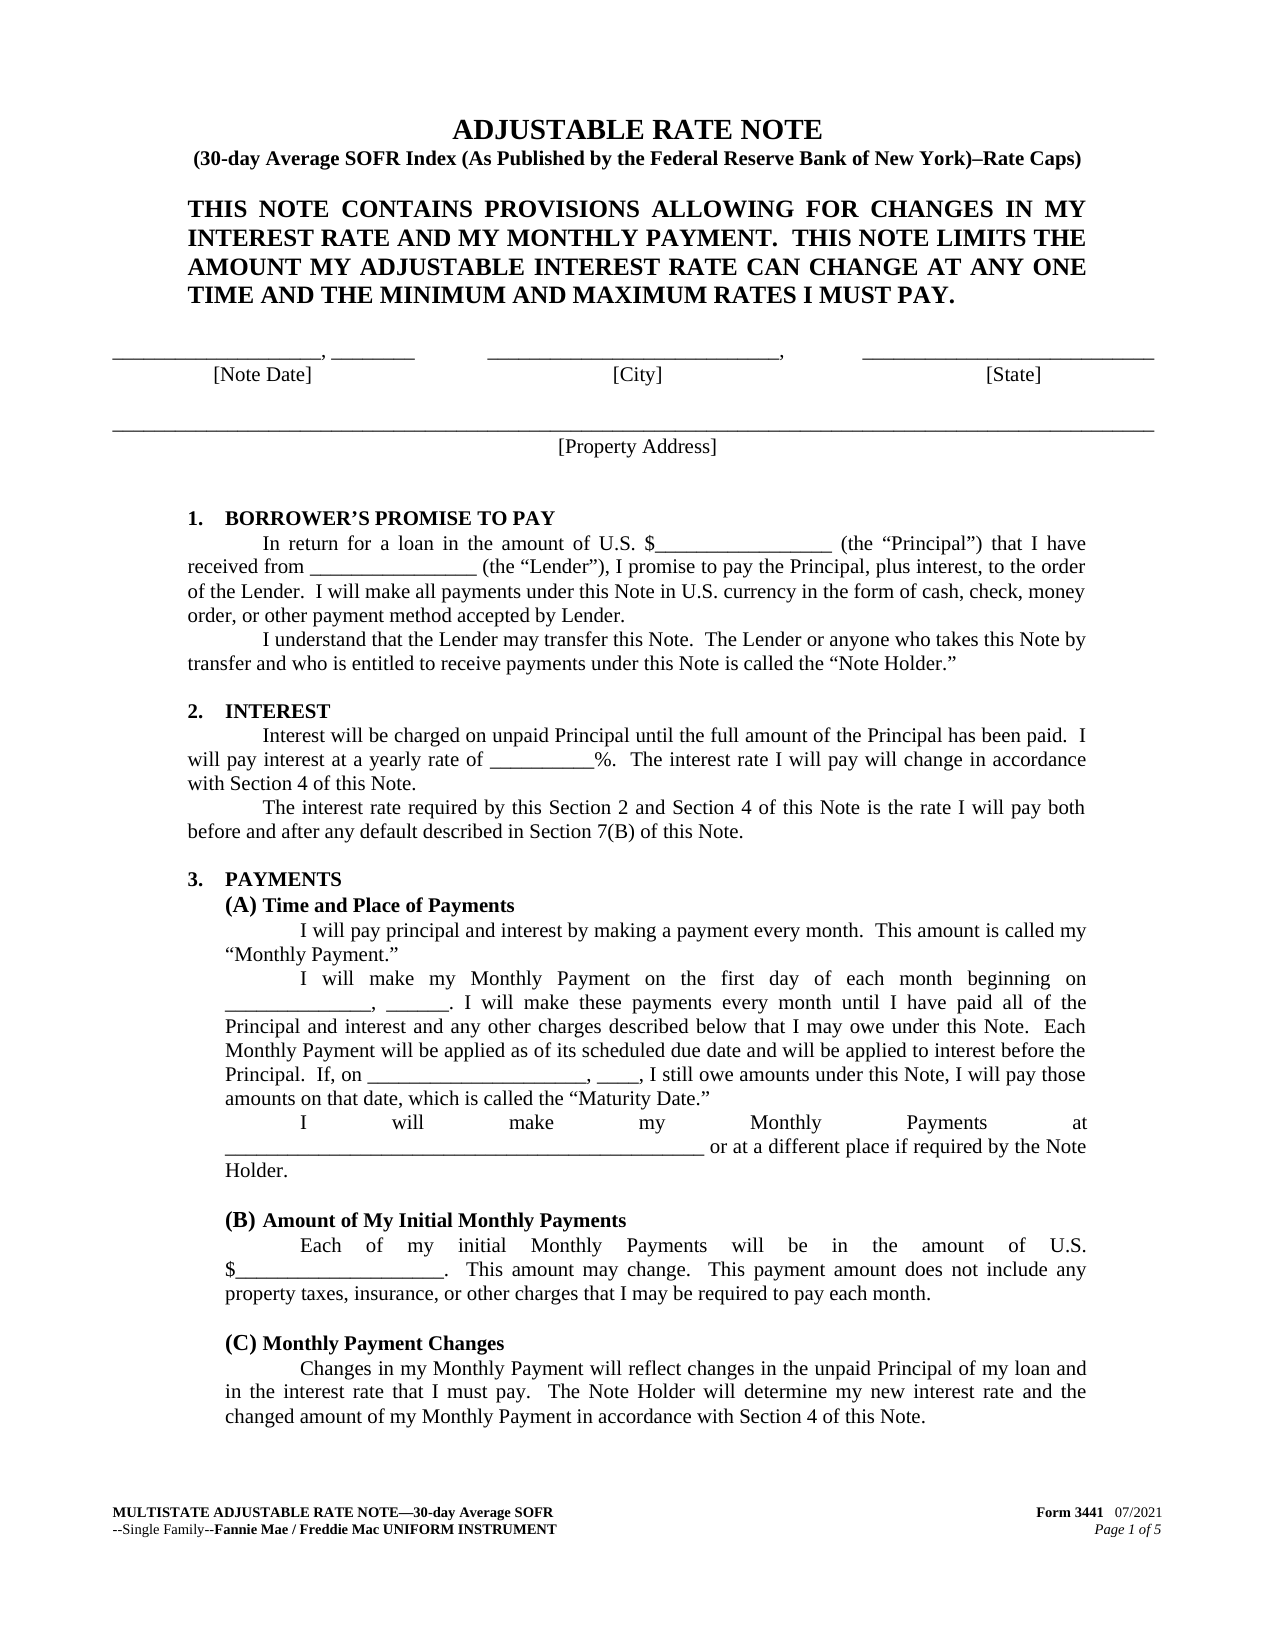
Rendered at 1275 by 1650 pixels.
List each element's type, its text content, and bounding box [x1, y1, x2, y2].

text ____________________, ________ ____________________________, ____________________________ [112, 338, 1162, 362]
text I will make my Monthly Payment on the first day of each month beginning on ______________, ______. I will make these payments every month until I have paid all of the Principal and interest and any other charges described below that I may owe under this Note. Each Monthly Payment will be applied as of its scheduled due date and will be applied to interest before the Principal. If, on _____________________, ____, I still owe amounts under this Note, I will pay those amounts on that date, which is called the “Maturity Date.” [225, 966, 1087, 1110]
text I understand that the Lender may transfer this Note. The Lender or anyone who takes this Note by transfer and who is entitled to receive payments under this Note is called the “Note Holder.” [187, 627, 1087, 675]
text [Property Address] [112, 434, 1162, 458]
text I will make my Monthly Payments at ______________________________________________ or at a different place if required by the Note Holder. [225, 1110, 1087, 1182]
text I will pay principal and interest by making a payment every month. This amount is called my “Monthly Payment.” [225, 918, 1087, 966]
text Interest will be charged on unpaid Principal until the full amount of the Principal has been paid. I will pay interest at a yearly rate of __________%. The interest rate I will pay will change in accordance with Section 4 of this Note. [187, 723, 1087, 795]
list INTEREST [187, 699, 1087, 723]
list Amount of My Initial Monthly Payments [225, 1206, 1087, 1233]
text THIS NOTE CONTAINS PROVISIONS ALLOWING FOR CHANGES IN MY INTEREST RATE AND MY MONTHLY PAYMENT. THIS NOTE LIMITS THE AMOUNT MY ADJUSTABLE INTEREST RATE CAN CHANGE AT ANY ONE TIME AND THE MINIMUM AND MAXIMUM RATES I MUST PAY. [187, 194, 1087, 309]
list BORROWER’S PROMISE TO PAY [187, 506, 1087, 530]
list PAYMENTS [187, 867, 1087, 891]
text [Note Date] [City] [State] [112, 362, 1162, 386]
text ____________________________________________________________________________________________________ [112, 410, 1162, 434]
text Changes in my Monthly Payment will reflect changes in the unpaid Principal of my loan and in the interest rate that I must pay. The Note Holder will determine my new interest rate and the changed amount of my Monthly Payment in accordance with Section 4 of this Note. [225, 1355, 1087, 1428]
text In return for a loan in the amount of U.S. $_________________ (the “Principal”) that I have received from ________________ (the “Lender”), I promise to pay the Principal, plus interest, to the order of the Lender. I will make all payments under this Note in U.S. currency in the form of cash, check, money order, or other payment method accepted by Lender. [187, 530, 1087, 627]
text (30-day Average SOFR Index (As Published by the Federal Reserve Bank of New York)–Rate Caps) [112, 146, 1162, 170]
text The interest rate required by this Section 2 and Section 4 of this Note is the rate I will pay both before and after any default described in Section 7(B) of this Note. [187, 795, 1087, 843]
title ADJUSTABLE RATE NOTE [112, 112, 1162, 146]
text Each of my initial Monthly Payments will be in the amount of U.S. $____________________. This amount may change. This payment amount does not include any property taxes, insurance, or other charges that I may be required to pay each month. [225, 1233, 1087, 1305]
list Monthly Payment Changes [225, 1329, 1087, 1355]
list Time and Place of Payments [225, 891, 1087, 918]
